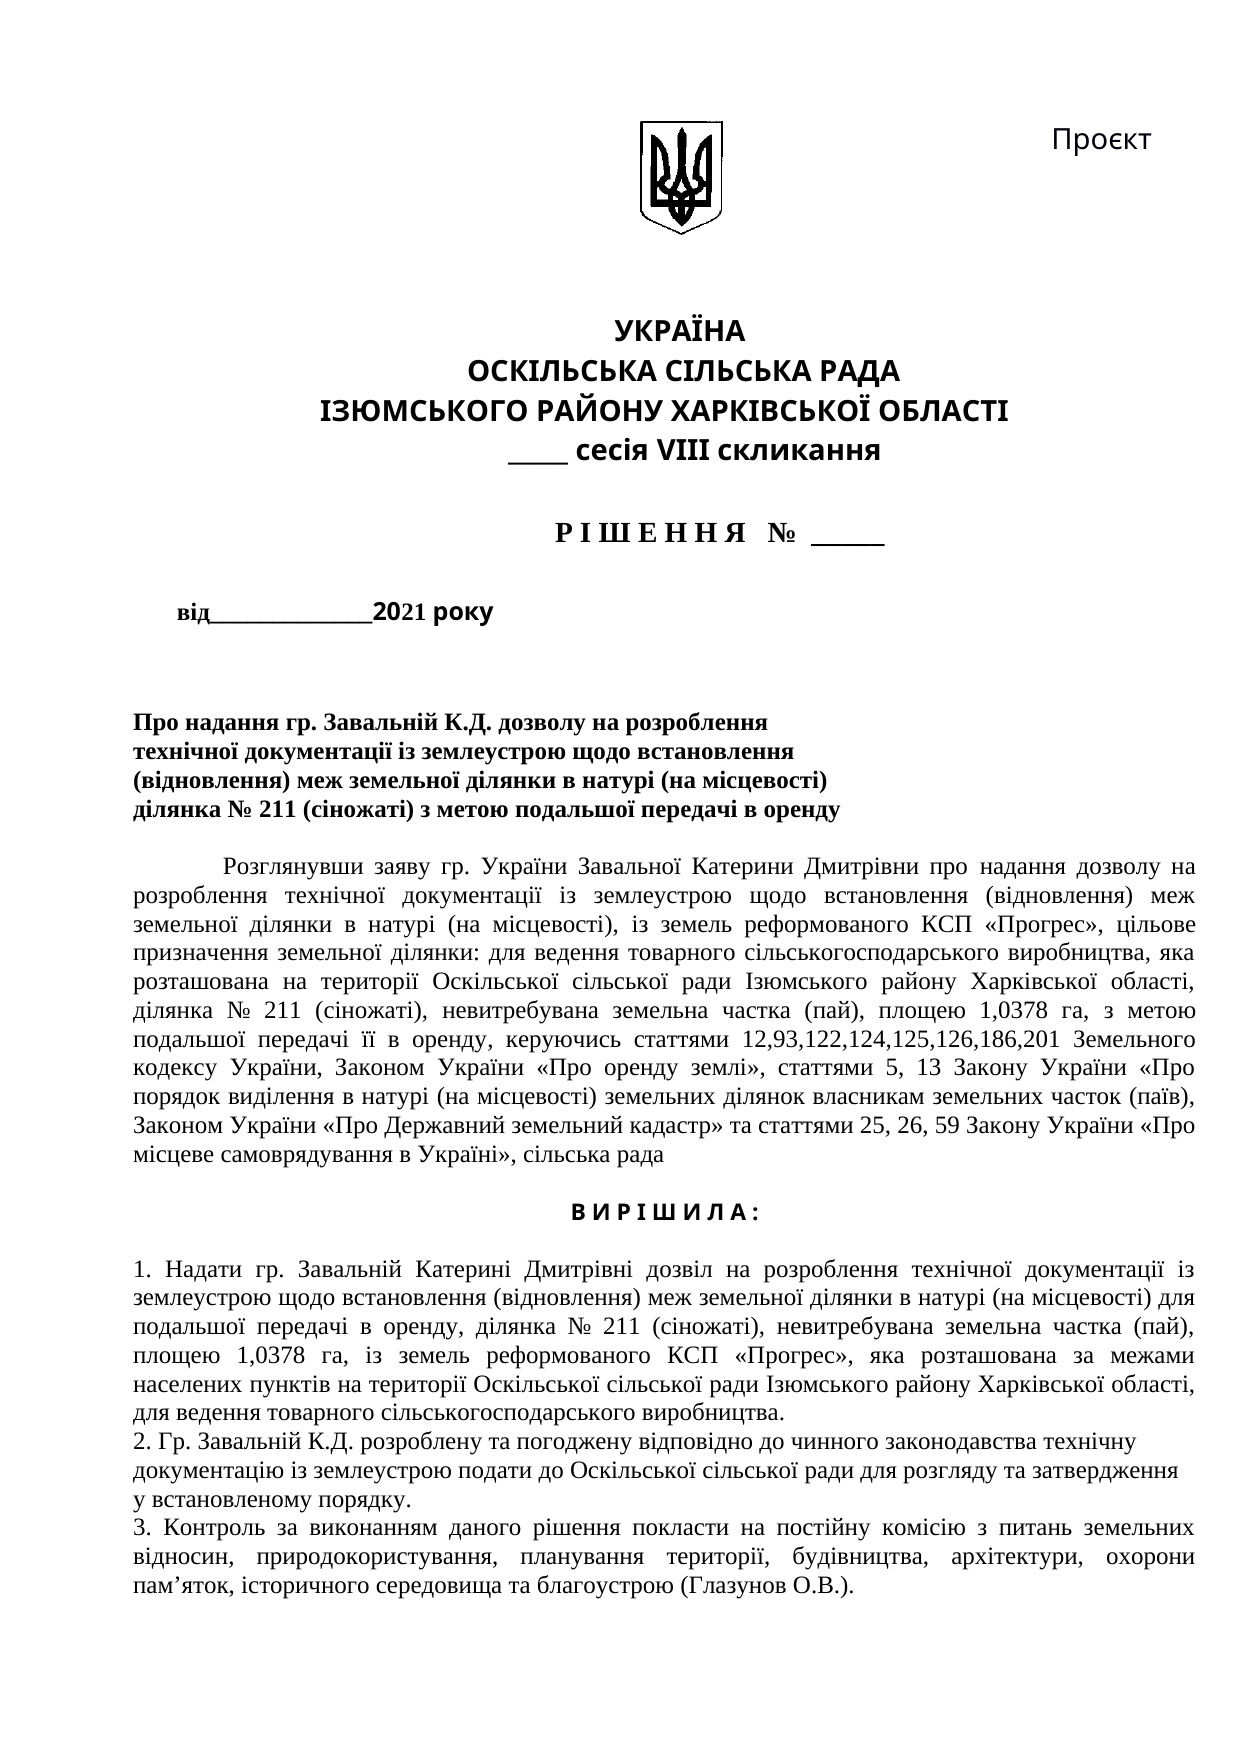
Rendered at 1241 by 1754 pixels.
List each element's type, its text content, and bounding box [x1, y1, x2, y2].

text 2. Гр. Завальній К.Д. розроблену та погоджену відповідно до чинного законодавства технічну документацію із землеустрою подати до Оскільської сільської ради для розгляду та затвердження у встановленому порядку. [133, 1426, 1196, 1512]
text ІЗЮМСЬКОГО РАЙОНУ ХАРКІВСЬКОЇ ОБЛАСТІ [133, 390, 1196, 429]
text ділянка № 211 (сіножаті) з метою подальшої передачі в оренду [133, 794, 1196, 822]
text ОСКІЛЬСЬКА СІЛЬСЬКА РАДА [133, 350, 1196, 390]
text Про надання гр. Завальній К.Д. дозволу на розроблення [133, 707, 1196, 736]
text (відновлення) меж земельної ділянки в натурі (на місцевості) [133, 765, 1196, 794]
text 1. Надати гр. Завальній Катерині Дмитрівні дозвіл на розроблення технічної документації із землеустрою щодо встановлення (відновлення) меж земельної ділянки в натурі (на місцевості) для подальшої передачі в оренду, ділянка № 211 (сіножаті), невитребувана земельна частка (пай), площею 1,0378 га, із земель реформованого КСП «Прогрес», яка розташована за межами населених пунктів на території Оскільської сільської ради Ізюмського району Харківської області, для ведення товарного сільськогосподарського виробництва. [133, 1254, 1196, 1426]
text технічної документації із землеустрою щодо встановлення [133, 736, 1196, 765]
text від_____________2021 року [133, 594, 1196, 628]
text 3. Контроль за виконанням даного рішення покласти на постійну комісію з питань земельних відносин, природокористування, планування території, будівництва, архітектури, охорони пам’яток, історичного середовища та благоустрою (Глазунов О.В.). [133, 1512, 1196, 1599]
table_header Проєкт [144, 118, 1163, 310]
text В И Р І Ш И Л А : [133, 1196, 1196, 1227]
text Р І Ш Е Н Н Я № _____ [183, 515, 1196, 548]
text Розглянувши заяву гр. України Завальної Катерини Дмитрівни про надання дозволу на розроблення технічної документації із землеустрою щодо встановлення (відновлення) меж земельної ділянки в натурі (на місцевості), із земель реформованого КСП «Прогрес», цільове призначення земельної ділянки: для ведення товарного сільськогосподарського виробництва, яка розташована на території Оскільської сільської ради Ізюмського району Харківської області, ділянка № 211 (сіножаті), невитребувана земельна частка (пай), площею 1,0378 га, з метою подальшої передачі її в оренду, керуючись статтями 12,93,122,124,125,126,186,201 Земельного кодексу України, Законом України «Про оренду землі», статтями 5, 13 Закону України «Про порядок виділення в натурі (на місцевості) земельних ділянок власникам земельних часток (паїв), Законом України «Про Державний земельний кадастр» та статтями 25, 26, 59 Закону України «Про місцеве самоврядування в Україні», сільська рада [133, 851, 1196, 1167]
text _____ сесія VІІІ скликання [133, 429, 1196, 469]
text УКРАЇНА [133, 310, 1196, 350]
